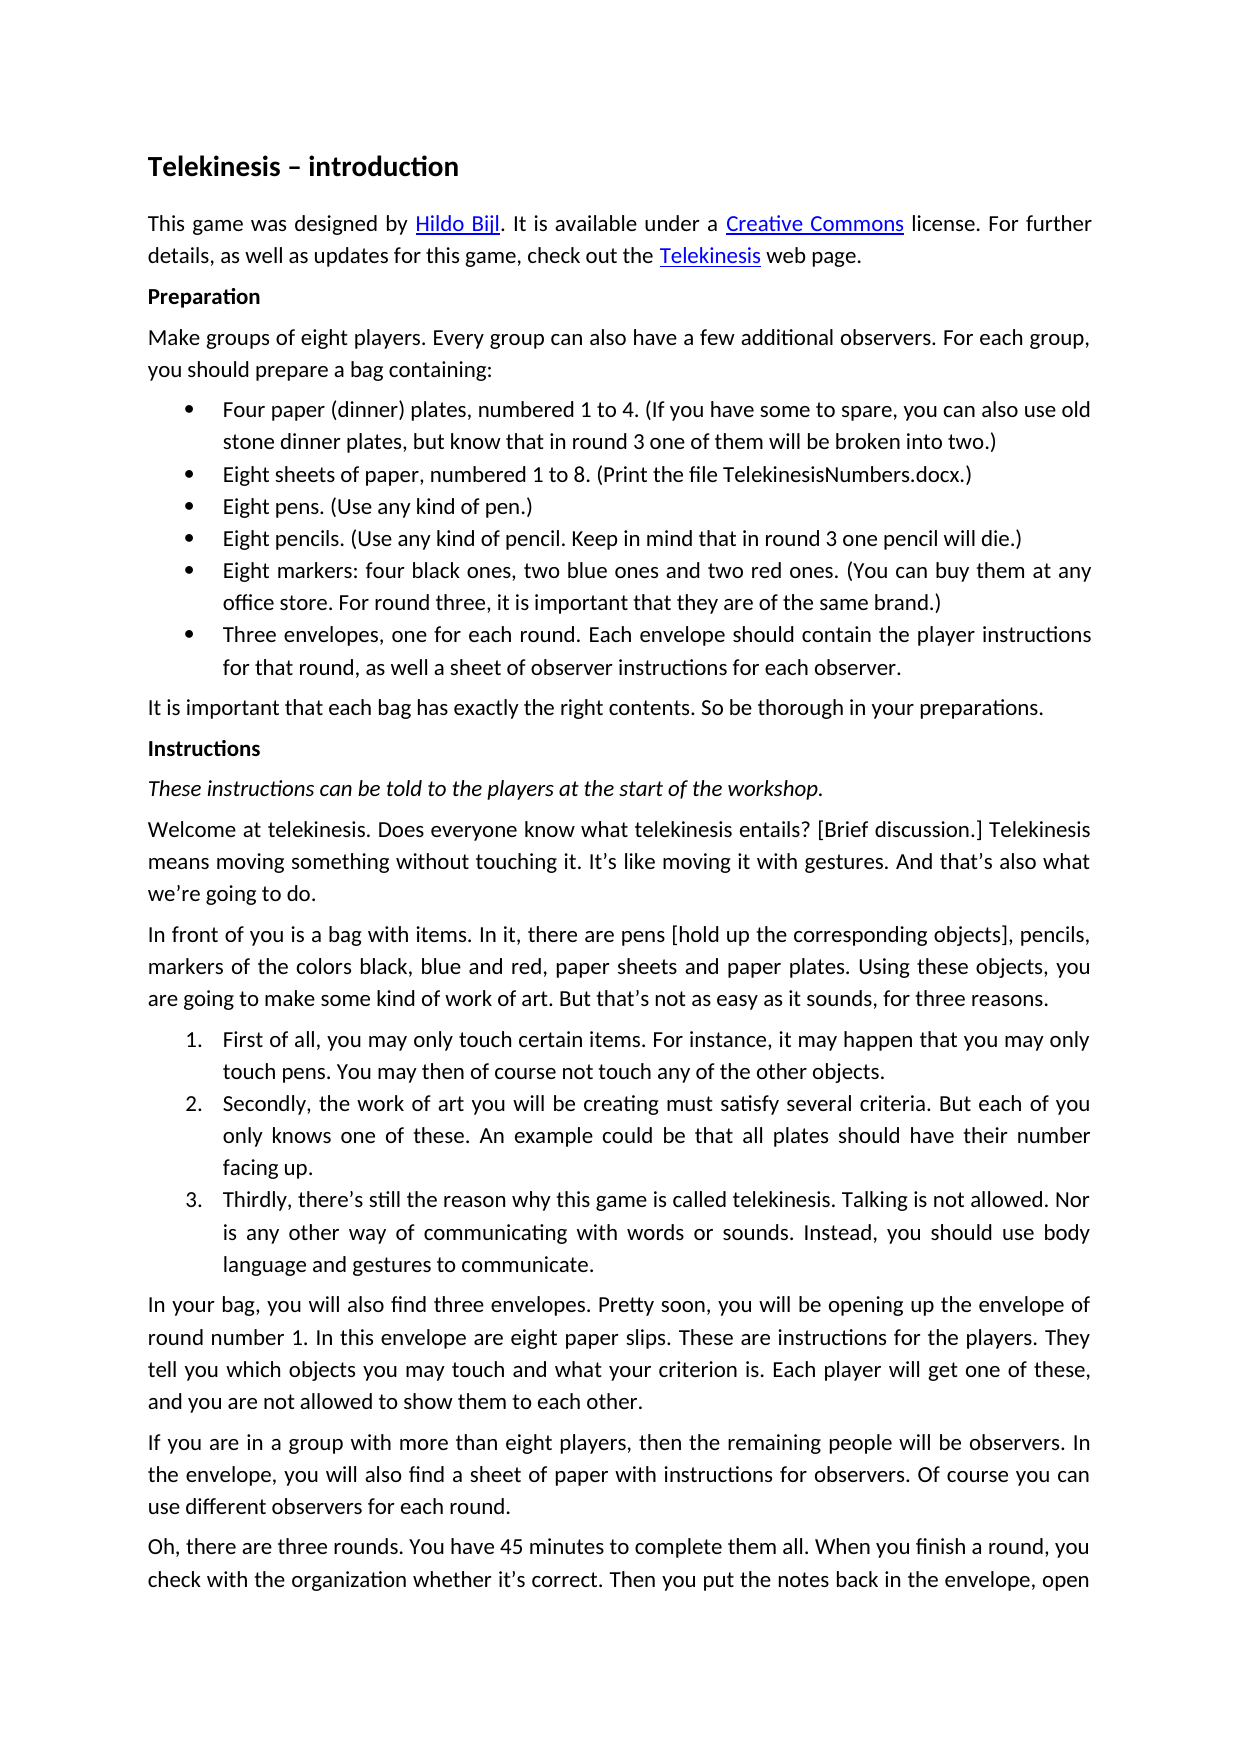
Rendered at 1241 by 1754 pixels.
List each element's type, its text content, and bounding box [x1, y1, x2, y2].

text In your bag, you will also find three envelopes. Pretty soon, you will be opening up the envelope of round number 1. In this envelope are eight paper slips. These are instructions for the players. They tell you which objects you may touch and what your criterion is. Each player will get one of these, and you are not allowed to show them to each other. [148, 1291, 1093, 1415]
list Eight pens. (Use any kind of pen.) [185, 492, 1093, 520]
list Eight markers: four black ones, two blue ones and two red ones. (You can buy them at any office store. For round three, it is important that they are of the same brand.) [185, 556, 1093, 616]
text Telekinesis – introduction [148, 148, 1093, 183]
text In front of you is a bag with items. In it, there are pens [hold up the corresponding objects], pencils, markers of the colors black, blue and red, paper sheets and paper plates. Using these objects, you are going to make some kind of work of art. But that’s not as easy as it sounds, for three reasons. [148, 920, 1093, 1012]
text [148, 1532, 1093, 1593]
text Make groups of eight players. Every group can also have a few additional observers. For each group, you should prepare a bag containing: [148, 323, 1093, 383]
text Welcome at telekinesis. Does everyone know what telekinesis entails? [Brief discussion.] Telekinesis means moving something without touching it. It’s like moving it with gestures. And that’s also what we’re going to do. [148, 815, 1093, 907]
list Thirdly, there’s still the reason why this game is called telekinesis. Talking is not allowed. Nor is any other way of communicating with words or sounds. Instead, you should use body language and gestures to communicate. [185, 1186, 1093, 1278]
text Preparation [148, 282, 1093, 310]
list Eight pencils. (Use any kind of pencil. Keep in mind that in round 3 one pencil will die.) [185, 524, 1093, 552]
text Instructions [148, 734, 1093, 762]
list Three envelopes, one for each round. Each envelope should contain the player instructions for that round, as well a sheet of observer instructions for each observer. [185, 621, 1093, 681]
text It is important that each bag has exactly the right contents. So be thorough in your preparations. [148, 693, 1093, 721]
list First of all, you may only touch certain items. For instance, it may happen that you may only touch pens. You may then of course not touch any of the other objects. [185, 1025, 1093, 1085]
list Eight sheets of paper, numbered 1 to 8. (Print the file TelekinesisNumbers.docx.) [185, 460, 1093, 488]
list Four paper (dinner) plates, numbered 1 to 4. (If you have some to spare, you can also use old stone dinner plates, but know that in round 3 one of them will be broken into two.) [185, 395, 1093, 456]
text If you are in a group with more than eight players, then the remaining people will be observers. In the envelope, you will also find a sheet of paper with instructions for observers. Of course you can use different observers for each round. [148, 1428, 1093, 1520]
text This game was designed by Hildo Bijl. It is available under a Creative Commons license. For further details, as well as updates for this game, check out the Telekinesis web page. [148, 209, 1093, 269]
list Secondly, the work of art you will be creating must satisfy several criteria. But each of you only knows one of these. An example could be that all plates should have their number facing up. [185, 1089, 1093, 1181]
text These instructions can be told to the players at the start of the workshop. [148, 774, 1093, 802]
